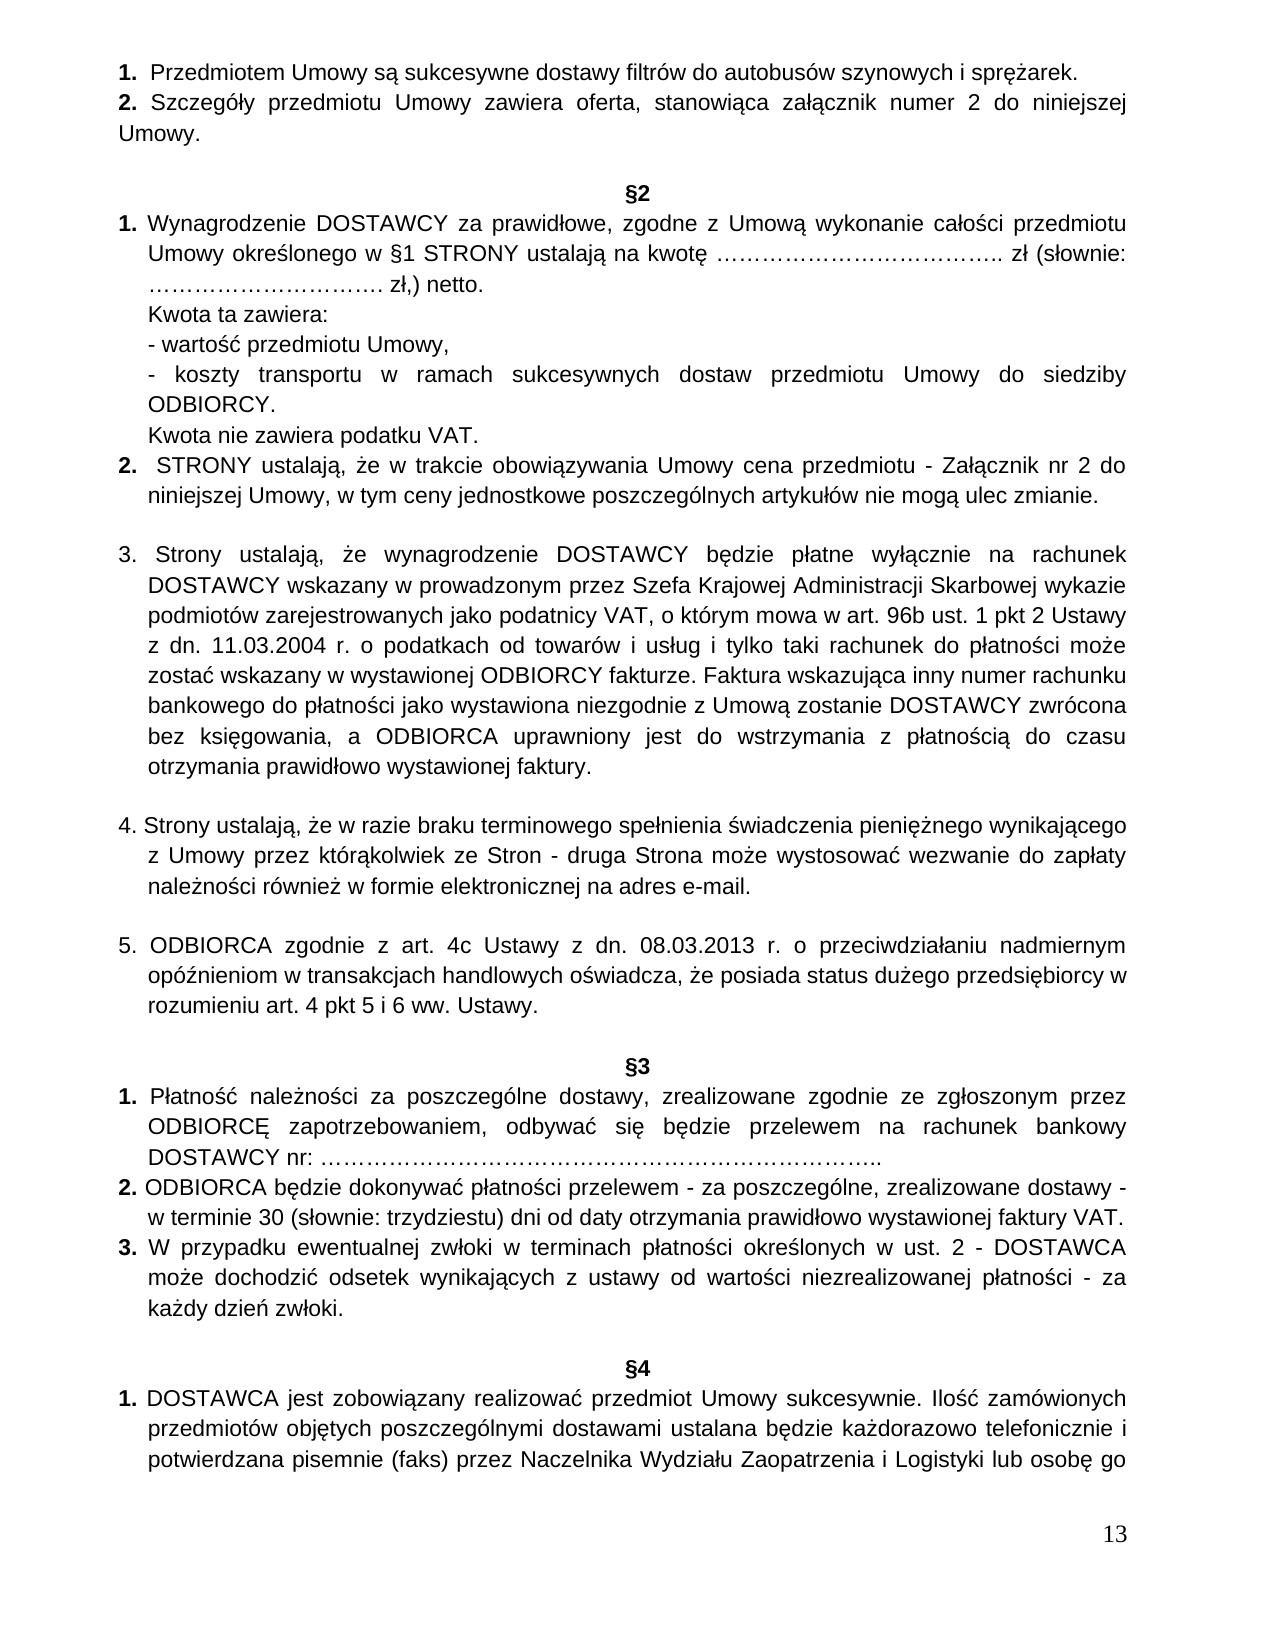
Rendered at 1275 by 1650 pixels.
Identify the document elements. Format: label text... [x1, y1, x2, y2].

text 3. Strony ustalają, że wynagrodzenie DOSTAWCY będzie płatne wyłącznie na rachunek DOSTAWCY wskazany w prowadzonym przez Szefa Krajowej Administracji Skarbowej wykazie podmiotów zarejestrowanych jako podatnicy VAT, o którym mowa w art. 96b ust. 1 pkt 2 Ustawy z dn. 11.03.2004 r. o podatkach od towarów i usług i tylko taki rachunek do płatności może zostać wskazany w wystawionej ODBIORCY fakturze. Faktura wskazująca inny numer rachunku bankowego do płatności jako wystawiona niezgodnie z Umową zostanie DOSTAWCY zwrócona bez księgowania, a ODBIORCA uprawniony jest do wstrzymania z płatnością do czasu otrzymania prawidłowo wystawionej faktury. [118, 541, 1127, 779]
text 4. Strony ustalają, że w razie braku terminowego spełnienia świadczenia pieniężnego wynikającego z Umowy przez którąkolwiek ze Stron - druga Strona może wystosować wezwanie do zapłaty należności również w formie elektronicznej na adres e-mail. [118, 812, 1127, 899]
text 2. ODBIORCA będzie dokonywać płatności przelewem - za poszczególne, zrealizowane dostawy - w terminie 30 (słownie: trzydziestu) dni od daty otrzymania prawidłowo wystawionej faktury VAT. [118, 1174, 1127, 1230]
text Kwota ta zawiera: [148, 301, 1127, 327]
text 1. Płatność należności za poszczególne dostawy, zrealizowane zgodnie ze zgłoszonym przez ODBIORCĘ zapotrzebowaniem, odbywać się będzie przelewem na rachunek bankowy DOSTAWCY nr: ……………………………………………………………….. [118, 1083, 1127, 1170]
text - koszty transportu w ramach sukcesywnych dostaw przedmiotu Umowy do siedziby ODBIORCY. [148, 361, 1127, 418]
text Kwota nie zawiera podatku VAT. [148, 422, 1127, 448]
text 3. W przypadku ewentualnej zwłoki w terminach płatności określonych w ust. 2 - DOSTAWCA może dochodzić odsetek wynikających z ustawy od wartości niezrealizowanej płatności - za każdy dzień zwłoki. [118, 1234, 1127, 1321]
text 5. ODBIORCA zgodnie z art. 4c Ustawy z dn. 08.03.2013 r. o przeciwdziałaniu nadmiernym opóźnieniom w transakcjach handlowych oświadcza, że posiada status dużego przedsiębiorcy w rozumieniu art. 4 pkt 5 i 6 ww. Ustawy. [118, 932, 1127, 1019]
text §4 [148, 1355, 1127, 1381]
text 2. Szczegóły przedmiotu Umowy zawiera oferta, stanowiąca załącznik numer 2 do niniejszej Umowy. [118, 89, 1127, 146]
text 1. Wynagrodzenie DOSTAWCY za prawidłowe, zgodne z Umową wykonanie całości przedmiotu Umowy określonego w §1 STRONY ustalają na kwotę ……………………………….. zł (słownie: …………………………. zł,) netto. [118, 210, 1127, 297]
text - wartość przedmiotu Umowy, [148, 331, 1127, 357]
text §2 [148, 180, 1127, 206]
text 1. Przedmiotem Umowy są sukcesywne dostawy filtrów do autobusów szynowych i sprężarek. [118, 59, 1127, 85]
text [118, 1385, 1127, 1472]
text 2. STRONY ustalają, że w trakcie obowiązywania Umowy cena przedmiotu - Załącznik nr 2 do niniejszej Umowy, w tym ceny jednostkowe poszczególnych artykułów nie mogą ulec zmianie. [118, 452, 1127, 508]
text §3 [148, 1053, 1127, 1079]
